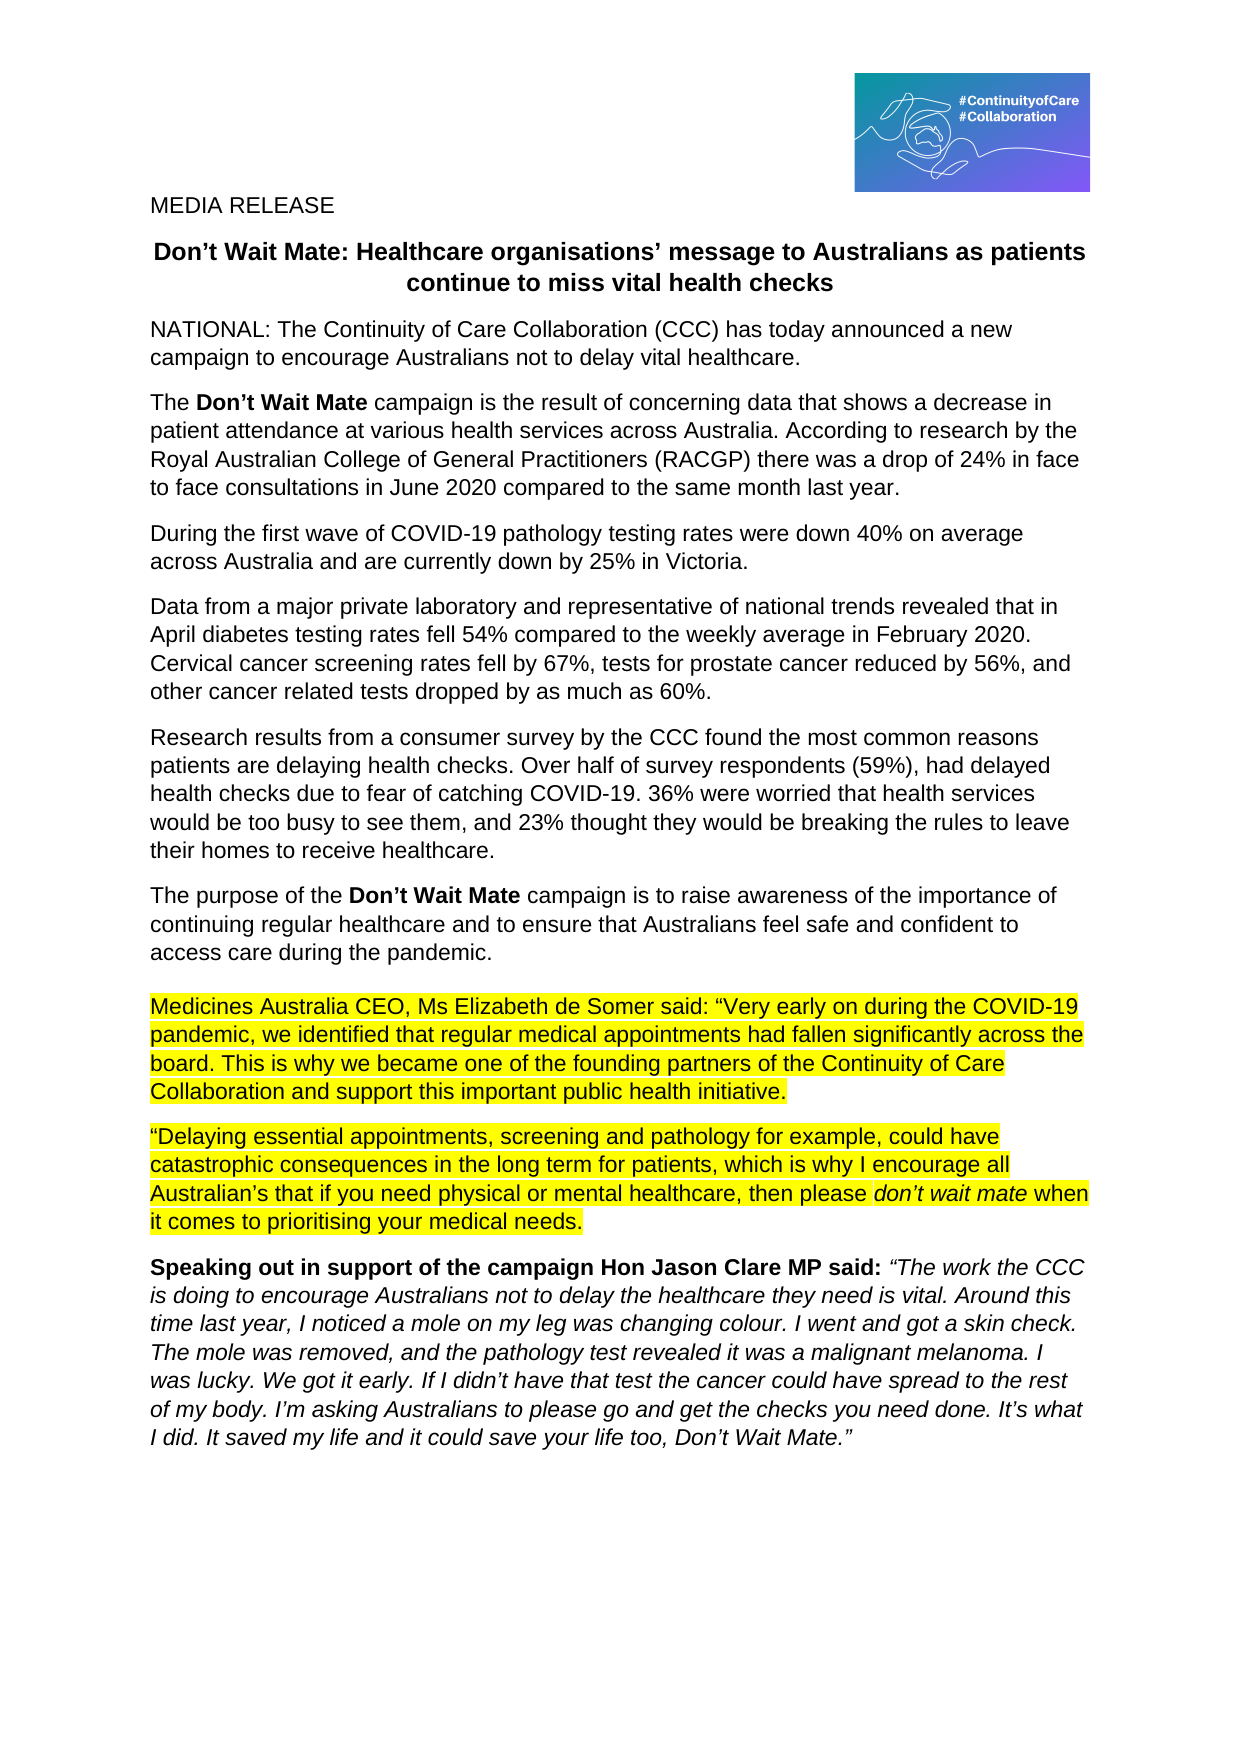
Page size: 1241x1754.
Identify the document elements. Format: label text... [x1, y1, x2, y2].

text Data from a major private laboratory and representative of national trends revealed that in April diabetes testing rates fell 54% compared to the weekly average in February 2020. Cervical cancer screening rates fell by 67%, tests for prostate cancer reduced by 56%, and other cancer related tests dropped by as much as 60%. [150, 593, 1090, 705]
picture [854, 73, 1091, 192]
text “Delaying essential appointments, screening and pathology for example, could have catastrophic consequences in the long term for patients, which is why I encourage all Australian’s that if you need physical or mental healthcare, then please don’t wait mate when it comes to prioritising your medical needs. [150, 1123, 1090, 1235]
text During the first wave of COVID-19 pathology testing rates were down 40% on average across Australia and are currently down by 25% in Victoria. [150, 519, 1090, 574]
text MEDIA RELEASE [150, 192, 1090, 218]
text Research results from a consumer survey by the CCC found the most common reasons patients are delaying health checks. Over half of survey respondents (59%), had delayed health checks due to fear of catching COVID-19. 36% were worried that health services would be too busy to see them, and 23% thought they would be breaking the rules to leave their homes to receive healthcare. [150, 723, 1090, 863]
text The purpose of the Don’t Wait Mate campaign is to raise awareness of the importance of continuing regular healthcare and to ensure that Australians feel safe and confident to access care during the pandemic. [150, 882, 1090, 966]
text Speaking out in support of the campaign Hon Jason Clare MP said: “The work the CCC is doing to encourage Australians not to delay the healthcare they need is vital. Around this time last year, I noticed a mole on my leg was changing colour. I went and got a skin check. The mole was removed, and the pathology test revealed it was a malignant melanoma. I was lucky. We got it early. If I didn’t have that test the cancer could have spread to the rest of my body. I’m asking Australians to please go and get the checks you need done. It’s what I did. It saved my life and it could save your life too, Don’t Wait Mate.” [150, 1253, 1090, 1450]
text Medicines Australia CEO, Ms Elizabeth de Somer said: “Very early on during the COVID-19 pandemic, we identified that regular medical appointments had fallen significantly across the board. This is why we became one of the founding partners of the Continuity of Care Collaboration and support this important public health initiative. [150, 993, 1090, 1104]
text NATIONAL: The Continuity of Care Collaboration (CCC) has today announced a new campaign to encourage Australians not to delay vital healthcare. [150, 316, 1090, 370]
text Don’t Wait Mate: Healthcare organisations’ message to Australians as patients continue to miss vital health checks [150, 237, 1090, 297]
text The Don’t Wait Mate campaign is the result of concerning data that shows a decrease in patient attendance at various health services across Australia. According to research by the Royal Australian College of General Practitioners (RACGP) there was a drop of 24% in face to face consultations in June 2020 compared to the same month last year. [150, 389, 1090, 501]
